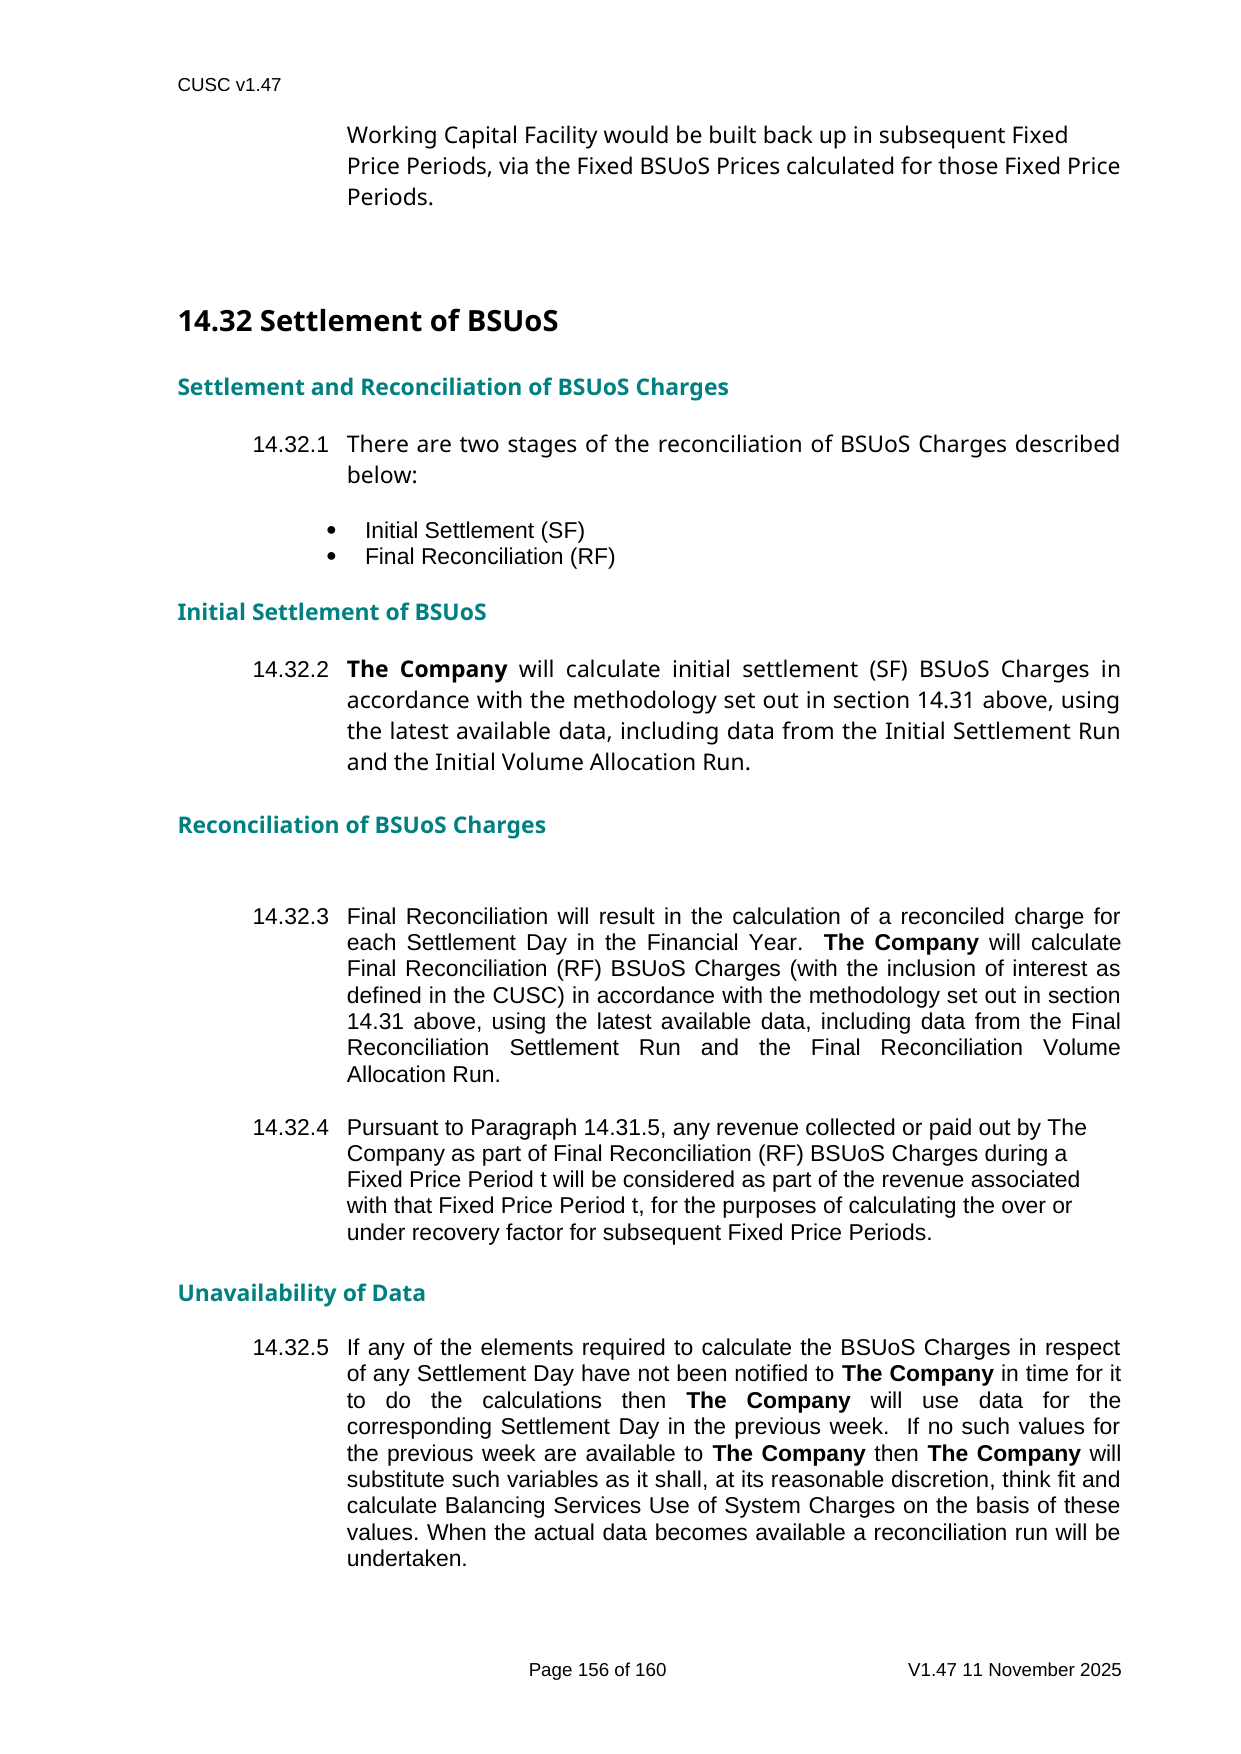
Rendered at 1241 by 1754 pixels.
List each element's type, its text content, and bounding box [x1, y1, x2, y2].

subtitle Initial Settlement of BSUoS [177, 596, 1121, 627]
list If any of the elements required to calculate the BSUoS Charges in respect of any Settlement Day have not been notified to The Company in time for it to do the calculations then The Company will use data for the corresponding Settlement Day in the previous week. If no such values for the previous week are available to The Company then The Company will substitute such variables as it shall, at its reasonable discretion, think fit and calculate Balancing Services Use of System Charges on the basis of these values. When the actual data becomes available a reconciliation run will be undertaken. [252, 1334, 1121, 1571]
list Pursuant to Paragraph 14.31.5, any revenue collected or paid out by The Company as part of Final Reconciliation (RF) BSUoS Charges during a Fixed Price Period t will be considered as part of the revenue associated with that Fixed Price Period t, for the purposes of calculating the over or under recovery factor for subsequent Fixed Price Periods. [252, 1113, 1121, 1245]
list Final Reconciliation will result in the calculation of a reconciled charge for each Settlement Day in the Financial Year. The Company will calculate Final Reconciliation (RF) BSUoS Charges (with the inclusion of interest as defined in the CUSC) in accordance with the methodology set out in section 14.31 above, using the latest available data, including data from the Final Reconciliation Settlement Run and the Final Reconciliation Volume Allocation Run. [252, 903, 1121, 1087]
list Final Reconciliation (RF) [327, 543, 1121, 569]
subtitle Reconciliation of BSUoS Charges [177, 809, 1121, 840]
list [252, 119, 1121, 212]
subtitle Settlement and Reconciliation of BSUoS Charges [177, 371, 1121, 403]
list Initial Settlement (SF) [327, 517, 1121, 543]
list The Company will calculate initial settlement (SF) BSUoS Charges in accordance with the methodology set out in section 14.31 above, using the latest available data, including data from the Initial Settlement Run and the Initial Volume Allocation Run. [252, 653, 1121, 778]
list There are two stages of the reconciliation of BSUoS Charges described below: [252, 428, 1121, 491]
subtitle Unavailability of Data [177, 1276, 1121, 1308]
subtitle 14.32 Settlement of BSUoS [177, 300, 1121, 340]
